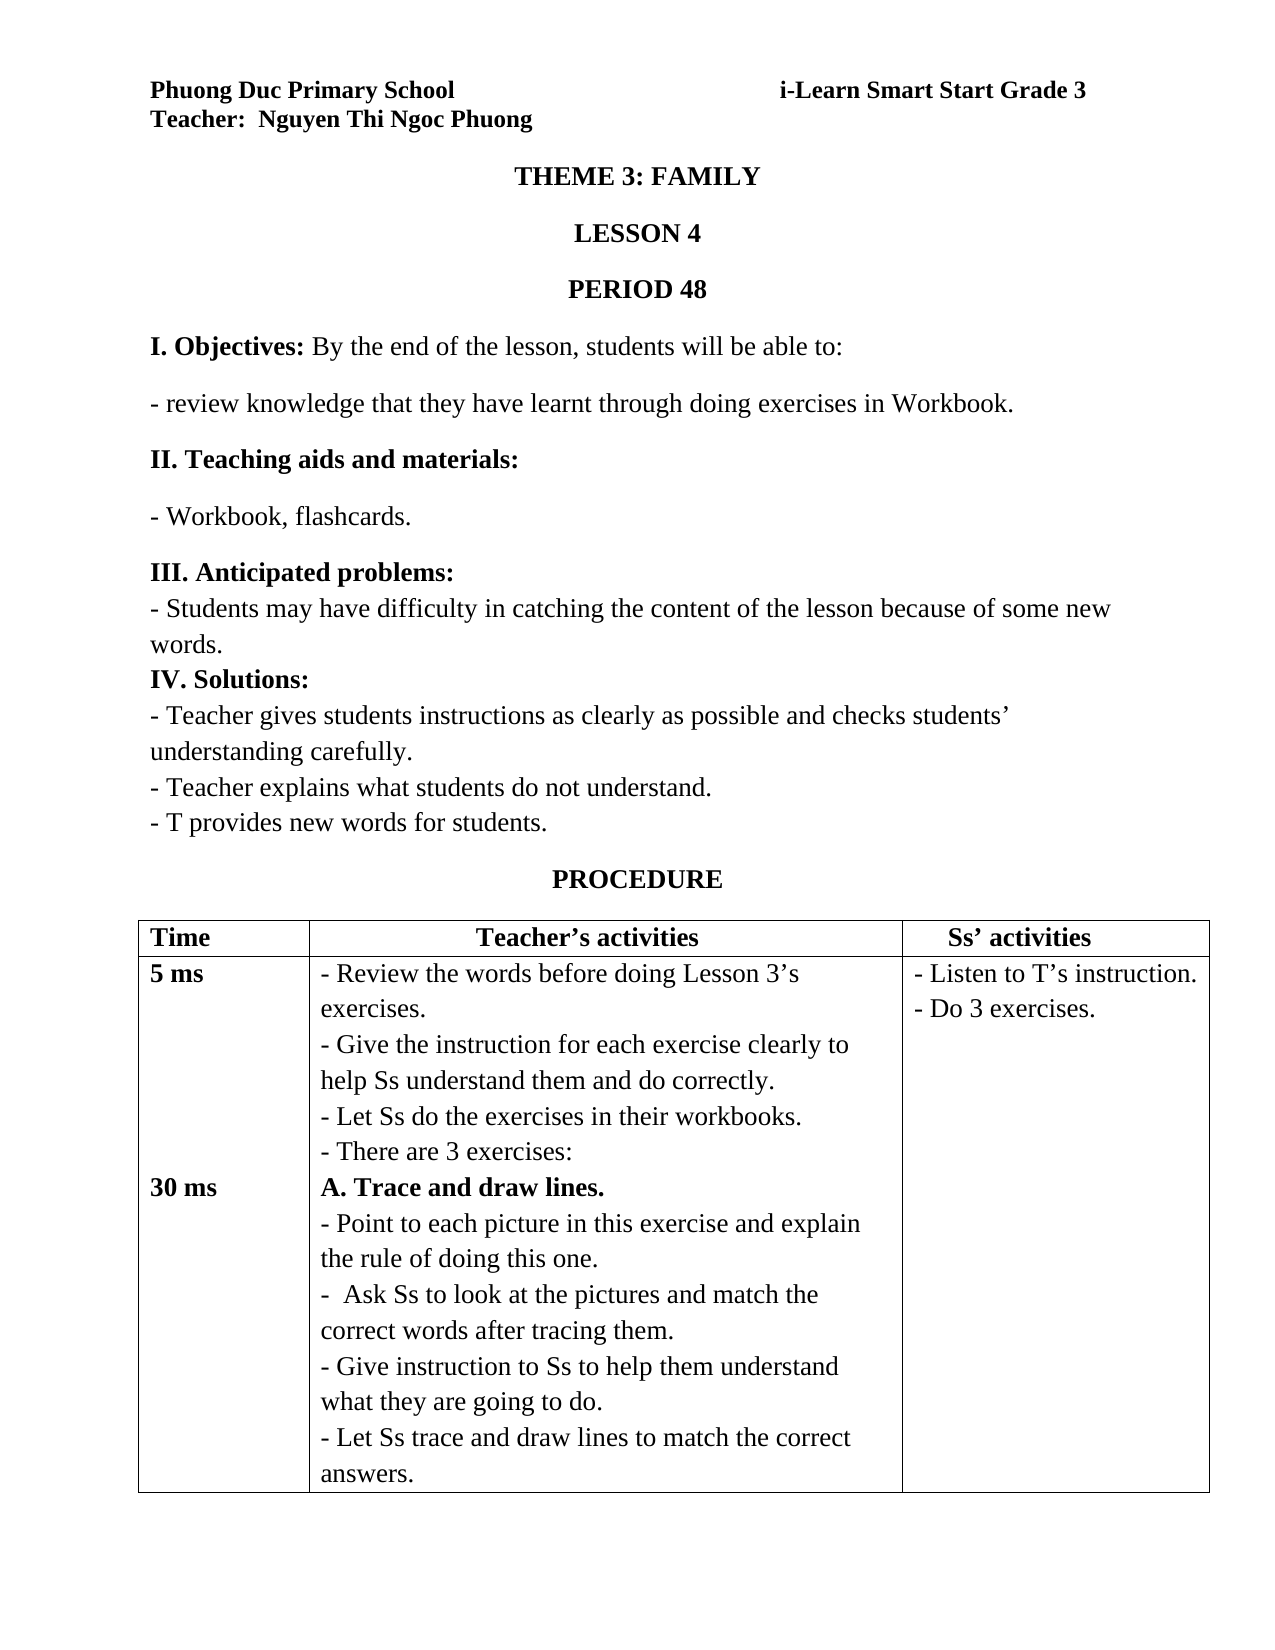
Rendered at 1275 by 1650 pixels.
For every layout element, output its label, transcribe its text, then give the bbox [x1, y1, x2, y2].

table_header Ss’ activities [903, 921, 1209, 956]
text PERIOD 48 [150, 274, 1125, 305]
text - Teacher gives students instructions as clearly as possible and checks students’ understanding carefully. [150, 699, 1125, 766]
text - Workbook, flashcards. [150, 500, 1125, 531]
text - review knowledge that they have learnt through doing exercises in Workbook. [150, 387, 1125, 418]
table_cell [310, 957, 902, 1492]
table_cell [903, 957, 1209, 1492]
text - T provides new words for students. [150, 807, 1125, 838]
text LESSON 4 [150, 217, 1125, 248]
text PROCEDURE [150, 863, 1125, 894]
table_header Teacher’s activities [310, 921, 902, 956]
text I. Objectives: By the end of the lesson, students will be able to: [150, 330, 1125, 361]
table_cell 5 ms 30 ms [139, 957, 309, 1492]
text III. Anticipated problems: [150, 556, 1125, 588]
text IV. Solutions: [150, 664, 1125, 695]
text II. Teaching aids and materials: [150, 443, 1125, 474]
text - Students may have difficulty in catching the content of the lesson because of some new words. [150, 592, 1125, 659]
table_header Time [139, 921, 309, 956]
text - Teacher explains what students do not understand. [150, 771, 1125, 802]
text THEME 3: FAMILY [150, 161, 1125, 192]
